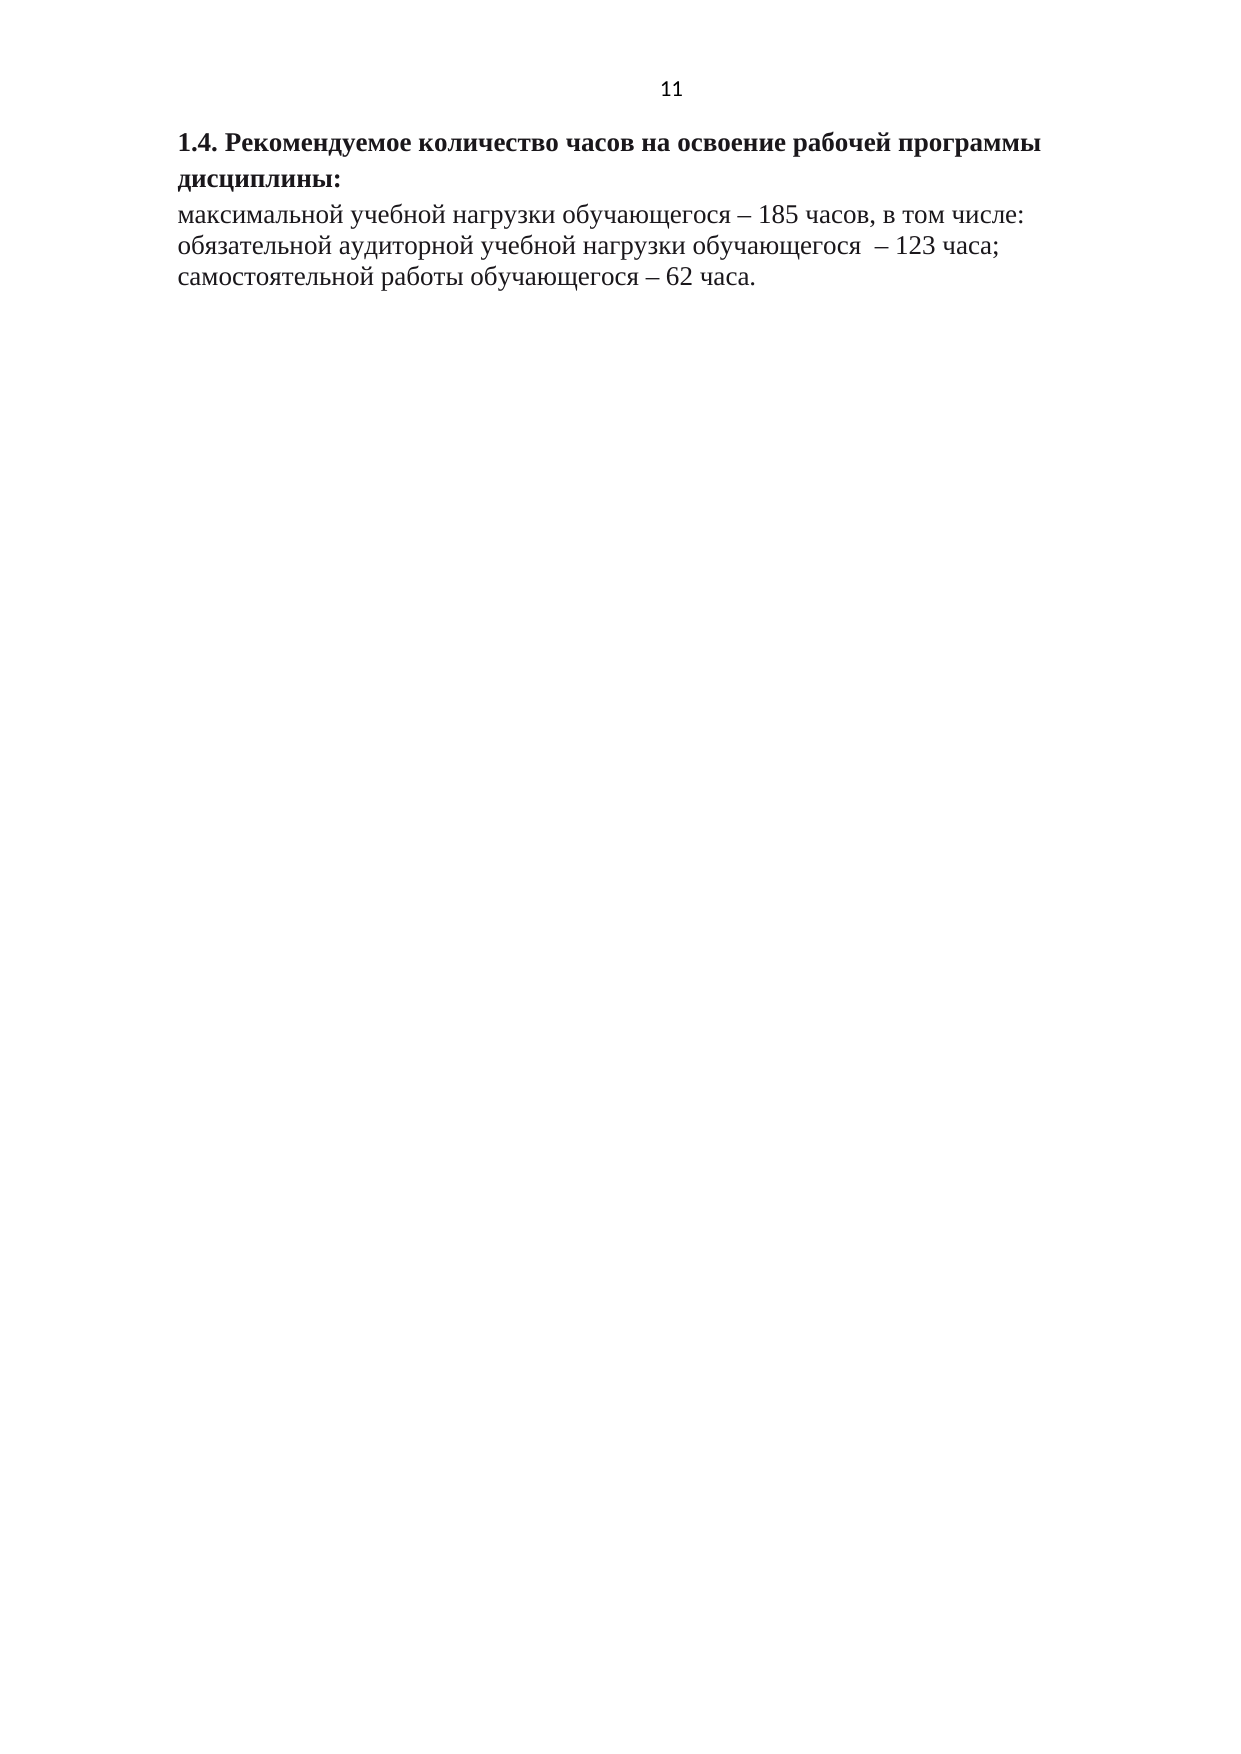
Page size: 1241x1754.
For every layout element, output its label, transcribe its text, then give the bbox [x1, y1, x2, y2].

text 1.4. Рекомендуемое количество часов на освоение рабочей программы дисциплины: [177, 127, 1167, 193]
text обязательной аудиторной учебной нагрузки обучающегося – 123 часа; [177, 229, 1165, 260]
text максимальной учебной нагрузки обучающегося – 185 часов, в том числе: [177, 198, 1165, 229]
text самостоятельной работы обучающегося – 62 часа. [177, 260, 1165, 291]
